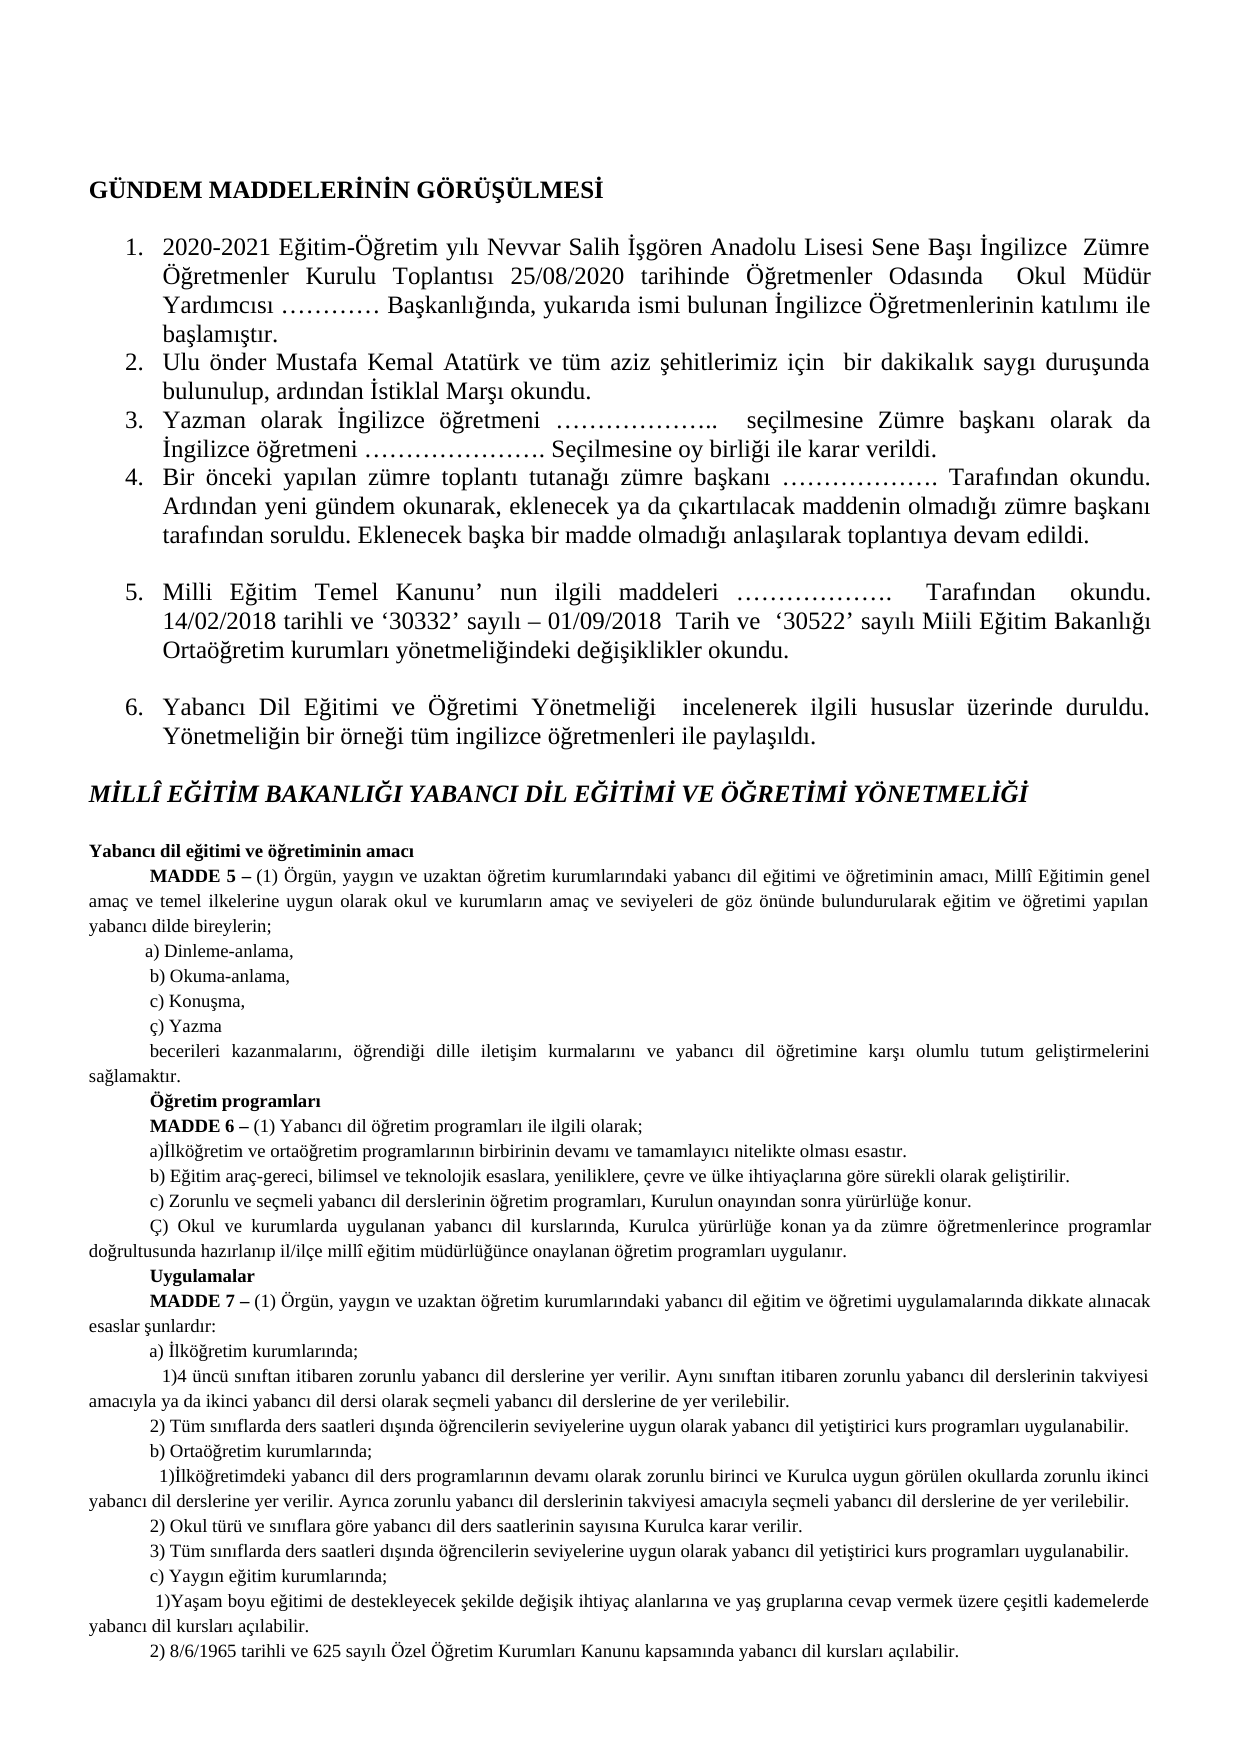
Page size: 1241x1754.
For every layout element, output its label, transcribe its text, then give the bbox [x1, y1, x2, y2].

text a) Dinleme-anlama, [89, 936, 1152, 961]
text MİLLÎ EĞİTİM BAKANLIĞI YABANCI DİL EĞİTİMİ VE ÖĞRETİMİ YÖNETMELİĞİ [89, 779, 1152, 807]
list Yabancı Dil Eğitimi ve Öğretimi Yönetmeliği incelenerek ilgili hususlar üzerinde duruldu. Yönetmeliğin bir örneği tüm ingilizce öğretmenleri ile paylaşıldı. [125, 692, 1152, 750]
text 2) Okul türü ve sınıflara göre yabancı dil ders saatlerinin sayısına Kurulca karar verilir. [89, 1511, 1152, 1536]
text MADDE 5 – (1) Örgün, yaygın ve uzaktan öğretim kurumlarındaki yabancı dil eğitimi ve öğretiminin amacı, Millî Eğitimin genel amaç ve temel ilkelerine uygun olarak okul ve kurumların amaç ve seviyeleri de göz önünde bulundurularak eğitim ve öğretimi yapılan yabancı dilde bireylerin; [89, 861, 1152, 936]
list Yazman olarak İngilizce öğretmeni ……………….. seçilmesine Zümre başkanı olarak da İngilizce öğretmeni …………………. Seçilmesine oy birliği ile karar verildi. [125, 405, 1152, 462]
text 2) Tüm sınıflarda ders saatleri dışında öğrencilerin seviyelerine uygun olarak yabancı dil yetiştirici kurs programları uygulanabilir. [89, 1411, 1152, 1436]
list Milli Eğitim Temel Kanunu’ nun ilgili maddeleri ………………. Tarafından okundu. 14/02/2018 tarihli ve ‘30332’ sayılı – 01/09/2018 Tarih ve ‘30522’ sayılı Miili Eğitim Bakanlığı Ortaöğretim kurumları yönetmeliğindeki değişiklikler okundu. [125, 577, 1152, 664]
text GÜNDEM MADDELERİNİN GÖRÜŞÜLMESİ [89, 175, 1152, 204]
text MADDE 7 – (1) Örgün, yaygın ve uzaktan öğretim kurumlarındaki yabancı dil eğitim ve öğretimi uygulamalarında dikkate alınacak esaslar şunlardır: [89, 1286, 1152, 1336]
list 2020-2021 Eğitim-Öğretim yılı Nevvar Salih İşgören Anadolu Lisesi Sene Başı İngilizce Zümre Öğretmenler Kurulu Toplantısı 25/08/2020 tarihinde Öğretmenler Odasında Okul Müdür Yardımcısı ………… Başkanlığında, yukarıda ismi bulunan İngilizce Öğretmenlerinin katılımı ile başlamıştır. [125, 232, 1152, 347]
text 1)İlköğretimdeki yabancı dil ders programlarının devamı olarak zorunlu birinci ve Kurulca uygun görülen okullarda zorunlu ikinci yabancı dil derslerine yer verilir. Ayrıca zorunlu yabancı dil derslerinin takviyesi amacıyla seçmeli yabancı dil derslerine de yer verilebilir. [89, 1461, 1152, 1511]
text Ç) Okul ve kurumlarda uygulanan yabancı dil kurslarında, Kurulca yürürlüğe konan ya da zümre öğretmenlerince programlar doğrultusunda hazırlanıp il/ilçe millî eğitim müdürlüğünce onaylanan öğretim programları uygulanır. [89, 1211, 1152, 1261]
text c) Konuşma, [89, 986, 1152, 1011]
text c) Zorunlu ve seçmeli yabancı dil derslerinin öğretim programları, Kurulun onayından sonra yürürlüğe konur. [89, 1186, 1152, 1211]
list Bir önceki yapılan zümre toplantı tutanağı zümre başkanı ………………. Tarafından okundu. Ardından yeni gündem okunarak, eklenecek ya da çıkartılacak maddenin olmadığı zümre başkanı tarafından soruldu. Eklenecek başka bir madde olmadığı anlaşılarak toplantıya devam edildi. [125, 462, 1152, 549]
list Ulu önder Mustafa Kemal Atatürk ve tüm aziz şehitlerimiz için bir dakikalık saygı duruşunda bulunulup, ardından İstiklal Marşı okundu. [125, 347, 1152, 405]
text b) Okuma-anlama, [89, 961, 1152, 986]
text 1)4 üncü sınıftan itibaren zorunlu yabancı dil derslerine yer verilir. Aynı sınıftan itibaren zorunlu yabancı dil derslerinin takviyesi amacıyla ya da ikinci yabancı dil dersi olarak seçmeli yabancı dil derslerine de yer verilebilir. [89, 1361, 1152, 1411]
text 1)Yaşam boyu eğitimi de destekleyecek şekilde değişik ihtiyaç alanlarına ve yaş gruplarına cevap vermek üzere çeşitli kademelerde yabancı dil kursları açılabilir. [89, 1586, 1152, 1636]
text b) Ortaöğretim kurumlarında; [89, 1436, 1152, 1461]
text MADDE 6 – (1) Yabancı dil öğretim programları ile ilgili olarak; [89, 1111, 1152, 1136]
text becerileri kazanmalarını, öğrendiği dille iletişim kurmalarını ve yabancı dil öğretimine karşı olumlu tutum geliştirmelerini sağlamaktır. [89, 1036, 1152, 1086]
text Uygulamalar [89, 1261, 1152, 1286]
text a)İlköğretim ve ortaöğretim programlarının birbirinin devamı ve tamamlayıcı nitelikte olması esastır. [89, 1136, 1152, 1161]
text 3) Tüm sınıflarda ders saatleri dışında öğrencilerin seviyelerine uygun olarak yabancı dil yetiştirici kurs programları uygulanabilir. [89, 1536, 1152, 1561]
text a) İlköğretim kurumlarında; [149, 1336, 1152, 1361]
text ç) Yazma [89, 1011, 1152, 1036]
text c) Yaygın eğitim kurumlarında; [89, 1561, 1152, 1586]
text Öğretim programları [89, 1086, 1152, 1111]
text Yabancı dil eğitimi ve öğretiminin amacı [89, 836, 1152, 861]
text 2) 8/6/1965 tarihli ve 625 sayılı Özel Öğretim Kurumları Kanunu kapsamında yabancı dil kursları açılabilir. [89, 1636, 1152, 1661]
text b) Eğitim araç-gereci, bilimsel ve teknolojik esaslara, yeniliklere, çevre ve ülke ihtiyaçlarına göre sürekli olarak geliştirilir. [89, 1161, 1152, 1186]
